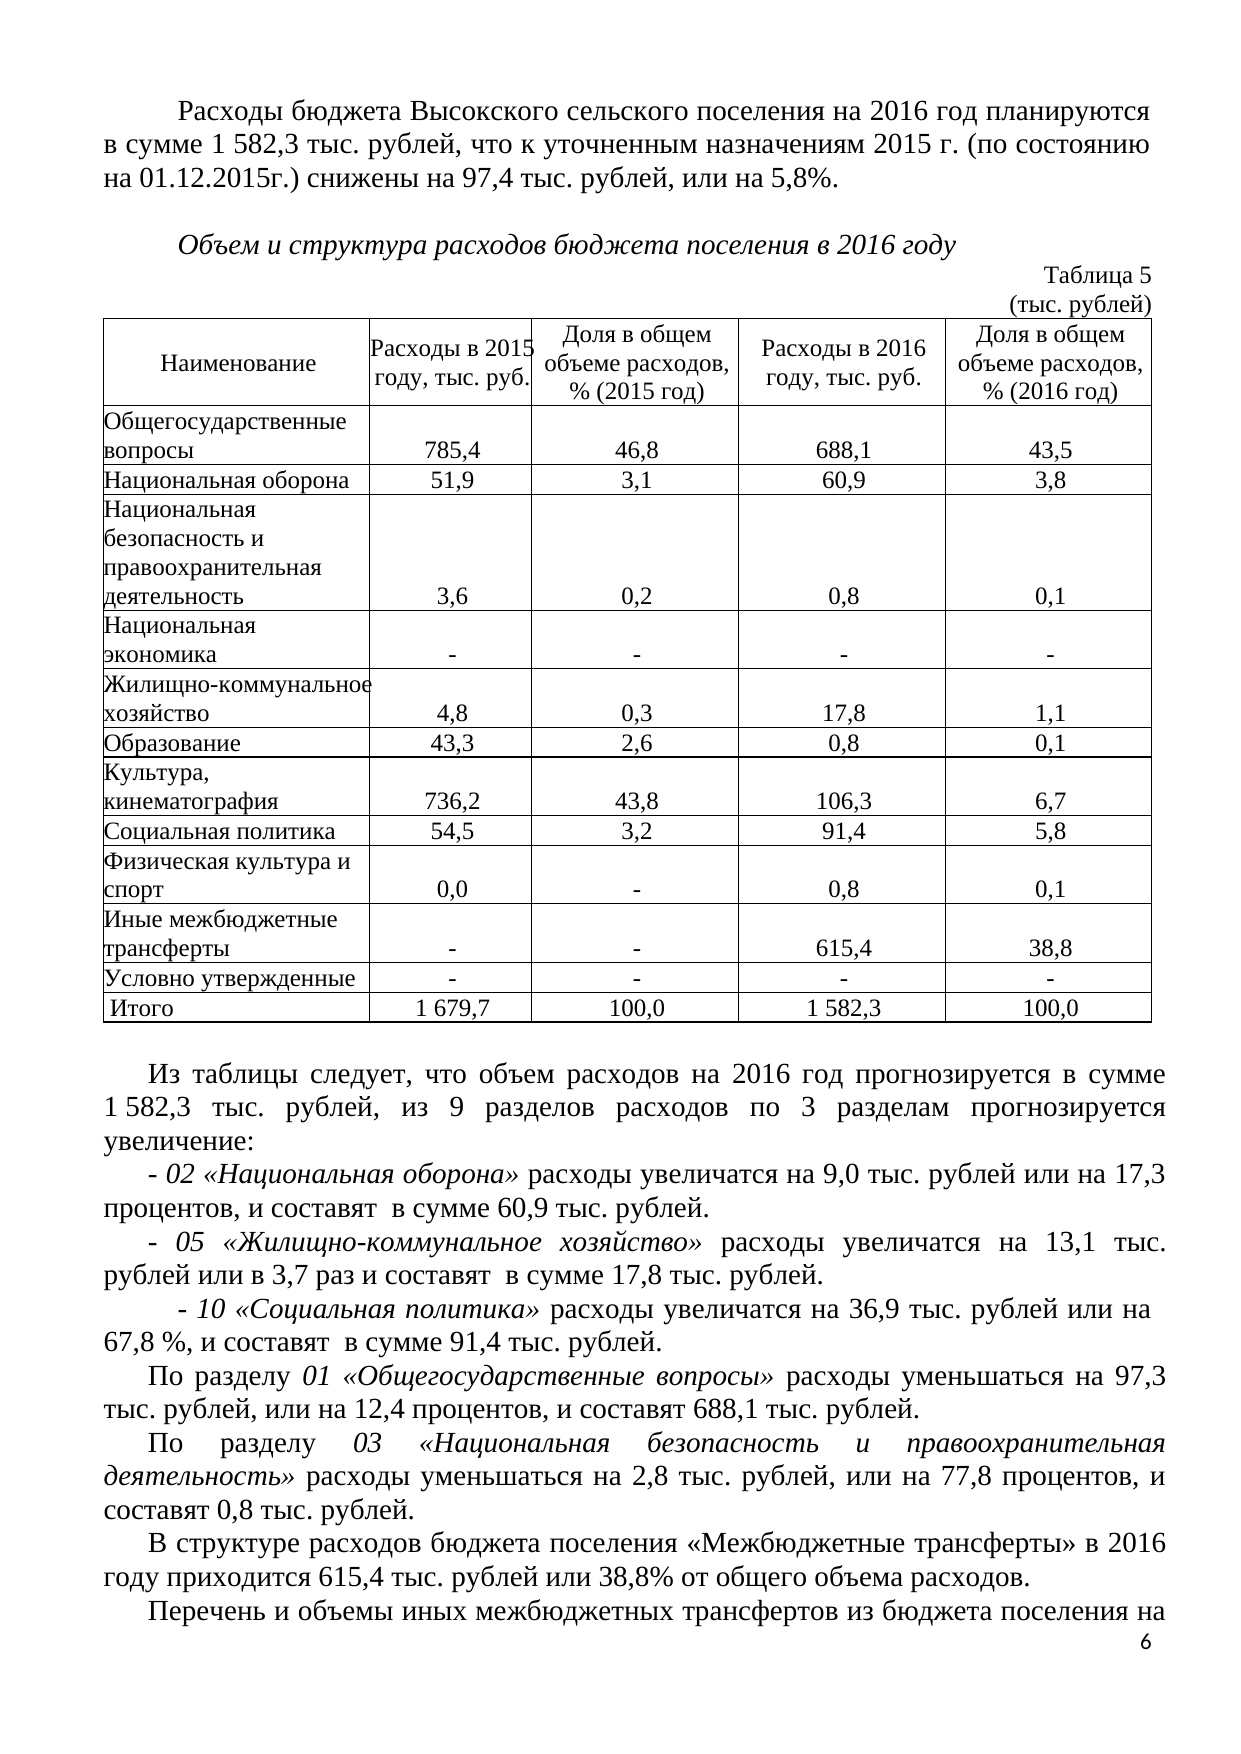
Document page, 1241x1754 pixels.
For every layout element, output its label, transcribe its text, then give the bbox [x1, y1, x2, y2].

table_cell 736,2 [370, 758, 531, 815]
table_cell 60,9 [739, 465, 945, 493]
table_cell 6,7 [946, 758, 1151, 815]
table_header Расходы в 2015 году, тыс. руб. [370, 319, 531, 405]
table_cell 5,8 [946, 816, 1151, 845]
table_cell 43,3 [370, 728, 531, 756]
table_cell Культура, кинематография [104, 758, 369, 815]
title По разделу 03 «Национальная безопасность и правоохранительная деятельность» расходы уменьшаться на 2,8 тыс. рублей, или на 77,8 процентов, и составят 0,8 тыс. рублей. [103, 1425, 1167, 1526]
table_cell 688,1 [739, 406, 945, 464]
table_cell - [532, 963, 738, 992]
title По разделу 01 «Общегосударственные вопросы» расходы уменьшаться на 97,3 тыс. рублей, или на 12,4 процентов, и составят 688,1 тыс. рублей. [103, 1358, 1167, 1425]
table_cell Образование [104, 728, 369, 756]
table_cell 0,3 [532, 669, 738, 727]
table_cell Иные межбюджетные трансферты [104, 904, 369, 962]
table_cell 43,8 [532, 758, 738, 815]
table_cell Социальная политика [104, 816, 369, 845]
table_header Расходы в 2016 году, тыс. руб. [739, 319, 945, 405]
table_cell 100,0 [946, 993, 1151, 1021]
table_cell - [370, 904, 531, 962]
table_cell - [946, 963, 1151, 992]
text - 10 «Социальная политика» расходы увеличатся на 36,9 тыс. рублей или на 67,8 %, и составят в сумме 91,4 тыс. рублей. [103, 1291, 1152, 1358]
table_cell 0,1 [946, 728, 1151, 756]
table_cell 0,1 [946, 495, 1151, 609]
table_cell - [370, 963, 531, 992]
table_cell Общегосударственные вопросы [104, 406, 369, 464]
table_cell 4,8 [370, 669, 531, 727]
table_header Доля в общем объеме расходов, % (2015 год) [532, 319, 738, 405]
table_cell 106,3 [739, 758, 945, 815]
table_header Доля в общем объеме расходов, % (2016 год) [946, 319, 1151, 405]
table_header Наименование [104, 319, 369, 405]
table_cell - [946, 611, 1151, 668]
table_cell - [370, 611, 531, 668]
table_cell Национальная безопасность и правоохранительная деятельность [104, 495, 369, 609]
table_cell 3,2 [532, 816, 738, 845]
text (тыс. рублей) [103, 289, 1152, 318]
text Расходы бюджета Высокского сельского поселения на 2016 год планируются в сумме 1 582,3 тыс. рублей, что к уточненным назначениям 2015 г. (по состоянию на 01.12.2015г.) снижены на 97,4 тыс. рублей, или на 5,8%. [103, 93, 1152, 193]
table_cell 17,8 [739, 669, 945, 727]
title Из таблицы следует, что объем расходов на 2016 год прогнозируется в сумме 1 582,3 тыс. рублей, из 9 разделов расходов по 3 разделам прогнозируется увеличение: [103, 1056, 1167, 1157]
table_cell 91,4 [739, 816, 945, 845]
table_cell 100,0 [532, 993, 738, 1021]
table_cell 38,8 [946, 904, 1151, 962]
table_cell 54,5 [370, 816, 531, 845]
title - 05 «Жилищно-коммунальное хозяйство» расходы увеличатся на 13,1 тыс. рублей или в 3,7 раз и составят в сумме 17,8 тыс. рублей. [103, 1224, 1167, 1291]
table_cell 0,0 [370, 846, 531, 903]
table_cell 1 582,3 [739, 993, 945, 1021]
table_cell Физическая культура и спорт [104, 846, 369, 903]
table_cell 0,8 [739, 495, 945, 609]
table_cell Итого [104, 993, 369, 1021]
table_cell 43,5 [946, 406, 1151, 464]
title В структуре расходов бюджета поселения «Межбюджетные трансферты» в 2016 году приходится 615,4 тыс. рублей или 38,8% от общего объема расходов. [103, 1526, 1167, 1593]
table_cell 1 679,7 [370, 993, 531, 1021]
table_cell 3,1 [532, 465, 738, 493]
table_cell 3,6 [370, 495, 531, 609]
table_cell Национальная экономика [104, 611, 369, 668]
title - 02 «Национальная оборона» расходы увеличатся на 9,0 тыс. рублей или на 17,3 процентов, и составят в сумме 60,9 тыс. рублей. [103, 1157, 1167, 1224]
table_cell - [739, 611, 945, 668]
table_cell 615,4 [739, 904, 945, 962]
table_cell 0,8 [739, 846, 945, 903]
table_cell Условно утвержденные [104, 963, 369, 992]
table_cell 3,8 [946, 465, 1151, 493]
text Объем и структура расходов бюджета поселения в 2016 году [103, 227, 1152, 260]
text Таблица 5 [148, 260, 1152, 289]
table_cell 0,1 [946, 846, 1151, 903]
table_cell 46,8 [532, 406, 738, 464]
table_cell - [739, 963, 945, 992]
table_cell 2,6 [532, 728, 738, 756]
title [103, 1593, 1167, 1626]
table_cell - [532, 904, 738, 962]
table_cell 0,8 [739, 728, 945, 756]
table_cell 51,9 [370, 465, 531, 493]
table_cell 785,4 [370, 406, 531, 464]
table_cell - [532, 846, 738, 903]
table_cell 0,2 [532, 495, 738, 609]
table_cell 1,1 [946, 669, 1151, 727]
table_cell Жилищно-коммунальное хозяйство [104, 669, 369, 727]
table_cell Национальная оборона [104, 465, 369, 493]
table_cell - [532, 611, 738, 668]
